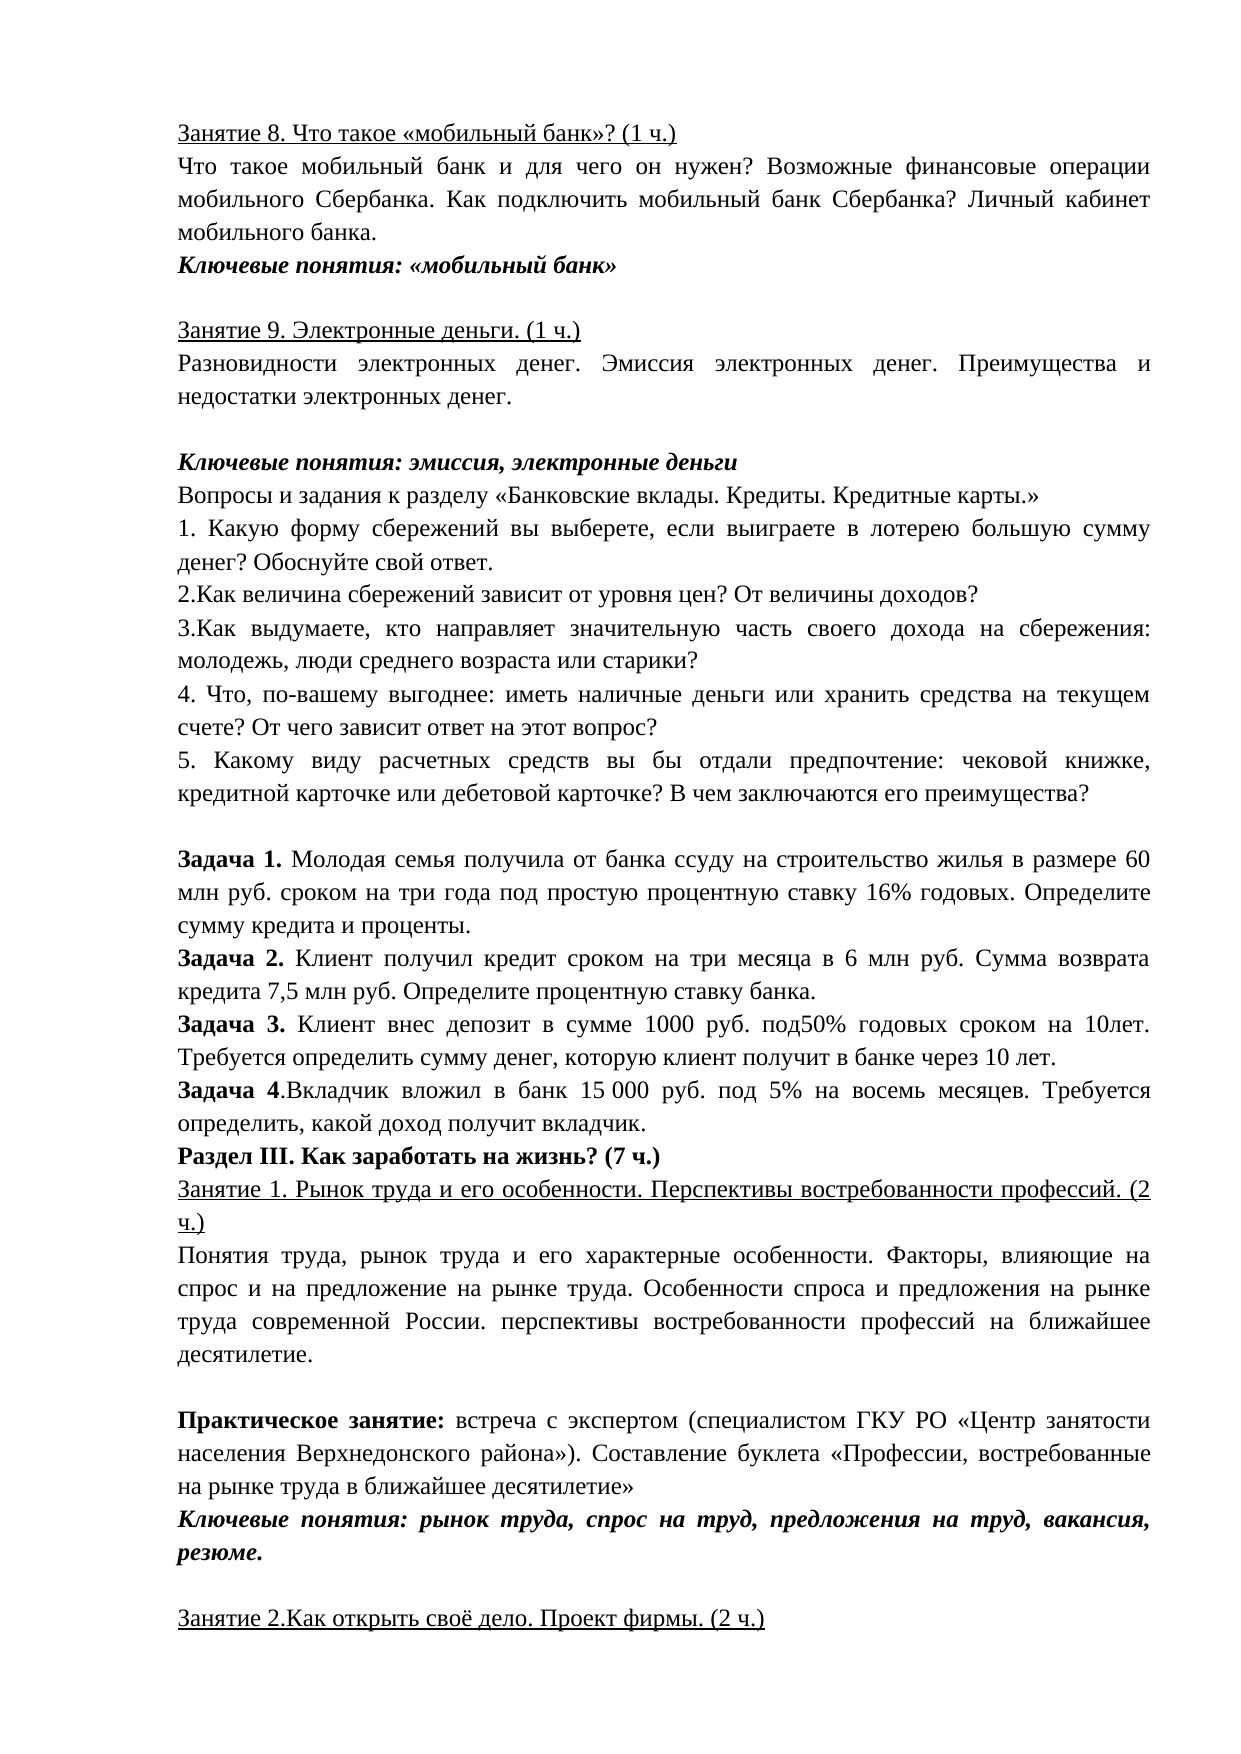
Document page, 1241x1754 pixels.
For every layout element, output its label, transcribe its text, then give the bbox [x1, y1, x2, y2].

text Понятия труда, рынок труда и его характерные особенности. Факторы, влияющие на спрос и на предложение на рынке труда. Особенности спроса и предложения на рынке труда современной России. перспективы востребованности профессий на ближайшее десятилетие. [177, 1240, 1152, 1368]
text Задача 2. Клиент получил кредит сроком на три месяца в 6 млн руб. Сумма возврата кредита 7,5 млн руб. Определите процентную ставку банка. [177, 943, 1152, 1004]
text Задача 1. Молодая семья получила от банка ссуду на строительство жилья в размере 60 млн руб. сроком на три года под простую процентную ставку 16% годовых. Определите сумму кредита и проценты. [177, 844, 1152, 938]
text Что такое мобильный банк и для чего он нужен? Возможные финансовые операции мобильного Сбербанка. Как подключить мобильный банк Сбербанка? Личный кабинет мобильного банка. [177, 151, 1152, 246]
text 3.Как выдумаете, кто направляет значительную часть своего дохода на сбережения: молодежь, люди среднего возраста или старики? [177, 613, 1152, 674]
text Разновидности электронных денег. Эмиссия электронных денег. Преимущества и недостатки электронных денег. [177, 348, 1152, 410]
text 2.Как величина сбережений зависит от уровня цен? От величины доходов? [177, 579, 1152, 608]
text 4. Что, по-вашему выгоднее: иметь наличные деньги или хранить средства на текущем счете? От чего зависит ответ на этот вопрос? [177, 679, 1152, 740]
text Ключевые понятия: «мобильный банк» [177, 250, 1152, 279]
text Задача 3. Клиент внес депозит в сумме 1000 руб. под50% годовых сроком на 10лет. Требуется определить сумму денег, которую клиент получит в банке через 10 лет. [177, 1009, 1152, 1071]
text Занятие 9. Электронные деньги. (1 ч.) [177, 315, 1152, 344]
text Вопросы и задания к разделу «Банковские вклады. Кредиты. Кредитные карты.» [177, 481, 1152, 509]
text Раздел III. Как заработать на жизнь? (7 ч.) [177, 1141, 1152, 1170]
text 5. Какому виду расчетных средств вы бы отдали предпочтение: чековой книжке, кредитной карточке или дебетовой карточке? В чем заключаются его преимущества? [177, 745, 1152, 806]
text 1. Какую форму сбережений вы выберете, если выиграете в лотерею большую сумму денег? Обоснуйте свой ответ. [177, 513, 1152, 575]
text Занятие 2.Как открыть своё дело. Проект фирмы. (2 ч.) [177, 1603, 1152, 1632]
text Ключевые понятия: рынок труда, спрос на труд, предложения на труд, вакансия, резюме. [177, 1504, 1152, 1566]
text Занятие 1. Рынок труда и его особенности. Перспективы востребованности профессий. (2 ч.) [177, 1174, 1152, 1236]
text Практическое занятие: встреча с экспертом (специалистом ГКУ РО «Центр занятости населения Верхнедонского района»). Составление буклета «Профессии, востребованные на рынке труда в ближайшее десятилетие» [177, 1405, 1152, 1500]
text Задача 4.Вкладчик вложил в банк 15 000 руб. под 5% на восемь месяцев. Требуется определить, какой доход получит вкладчик. [177, 1075, 1152, 1137]
text Занятие 8. Что такое «мобильный банк»? (1 ч.) [177, 118, 1152, 147]
text Ключевые понятия: эмиссия, электронные деньги [177, 447, 1152, 476]
